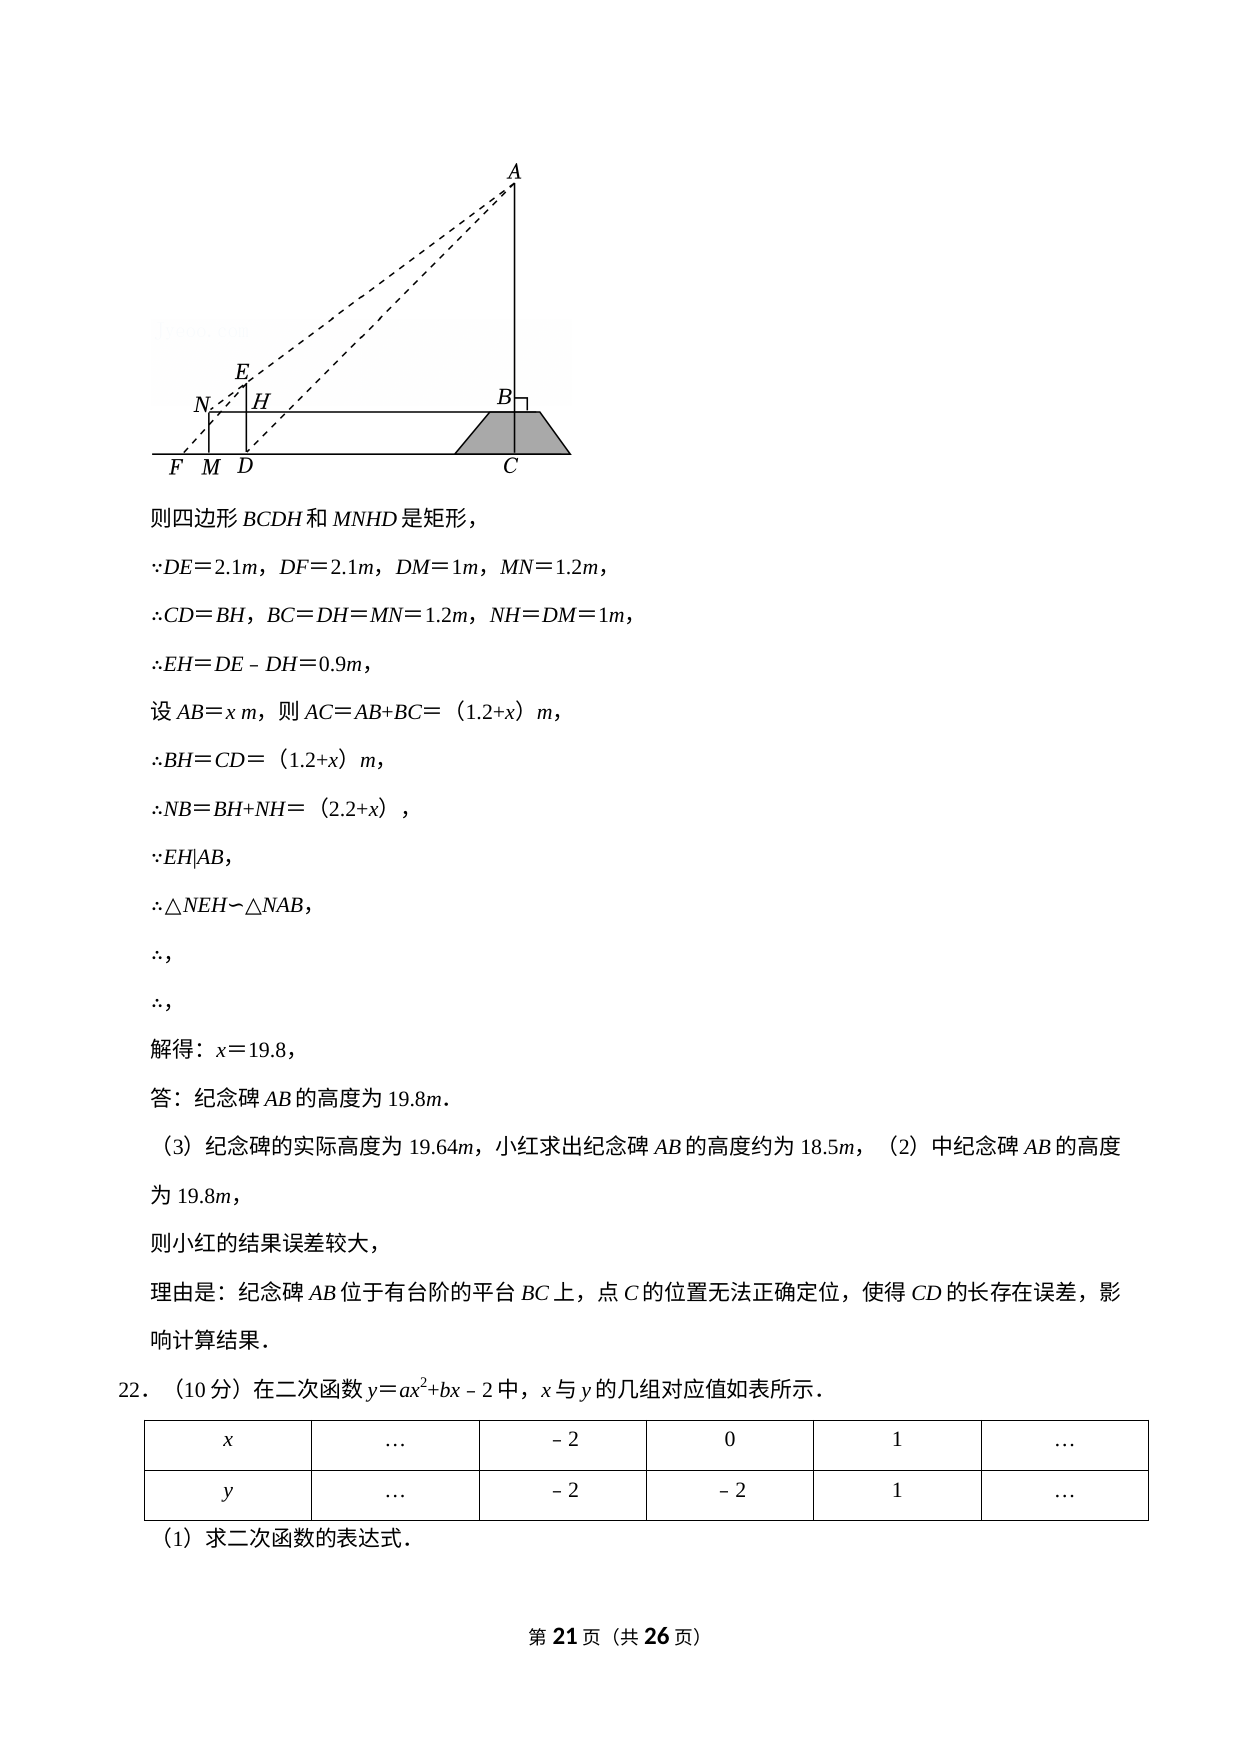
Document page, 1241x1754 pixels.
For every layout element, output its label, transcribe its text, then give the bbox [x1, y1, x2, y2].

text 则小红的结果误差较大， [151, 1226, 1122, 1258]
text 22．（10分）在二次函数y＝ax2+bx﹣2中，x与y的几组对应值如表所示． [118, 1371, 1122, 1404]
text ∴EH＝DE﹣DH＝0.9m， [151, 645, 1122, 678]
text ∴NB＝BH+NH＝（2.2+x）， [151, 790, 1122, 823]
text ∵DE＝2.1m，DF＝2.1m，DM＝1m，MN＝1.2m， [151, 549, 1122, 581]
table_cell ﹣2 [647, 1471, 813, 1520]
table_cell … [312, 1471, 479, 1520]
table_cell … [982, 1471, 1148, 1520]
table_header x [145, 1421, 311, 1470]
text 解得：x＝19.8， [151, 1032, 1122, 1064]
table_cell y [145, 1471, 311, 1520]
table_cell 1 [814, 1471, 981, 1520]
text 理由是：纪念碑AB位于有台阶的平台BC上，点C的位置无法正确定位，使得CD的长存在误差，影响计算结果． [151, 1274, 1122, 1355]
text ∴BH＝CD＝（1.2+x）m， [151, 742, 1122, 774]
table_header 1 [814, 1421, 981, 1470]
table_header 0 [647, 1421, 813, 1470]
text （3）纪念碑的实际高度为19.64m，小红求出纪念碑AB的高度约为18.5m，（2）中纪念碑AB的高度为19.8m， [151, 1129, 1122, 1210]
text ∴△NEH∽△NAB， [151, 887, 1122, 919]
table_header … [982, 1421, 1148, 1470]
text （1）求二次函数的表达式． [151, 1521, 1122, 1553]
text 答：纪念碑AB的高度为19.8m． [151, 1080, 1122, 1113]
text ∴， [151, 935, 1122, 968]
table_header ﹣2 [480, 1421, 646, 1470]
text ∵EH|AB， [151, 839, 1122, 871]
text 设AB＝x m，则AC＝AB+BC＝（1.2+x）m， [151, 694, 1122, 726]
text ∴CD＝BH，BC＝DH＝MN＝1.2m，NH＝DM＝1m， [151, 597, 1122, 629]
text 则四边形BCDH和MNHD是矩形， [151, 500, 1122, 533]
text ∴， [151, 984, 1122, 1016]
table_cell ﹣2 [480, 1471, 646, 1520]
table_header … [312, 1421, 479, 1470]
